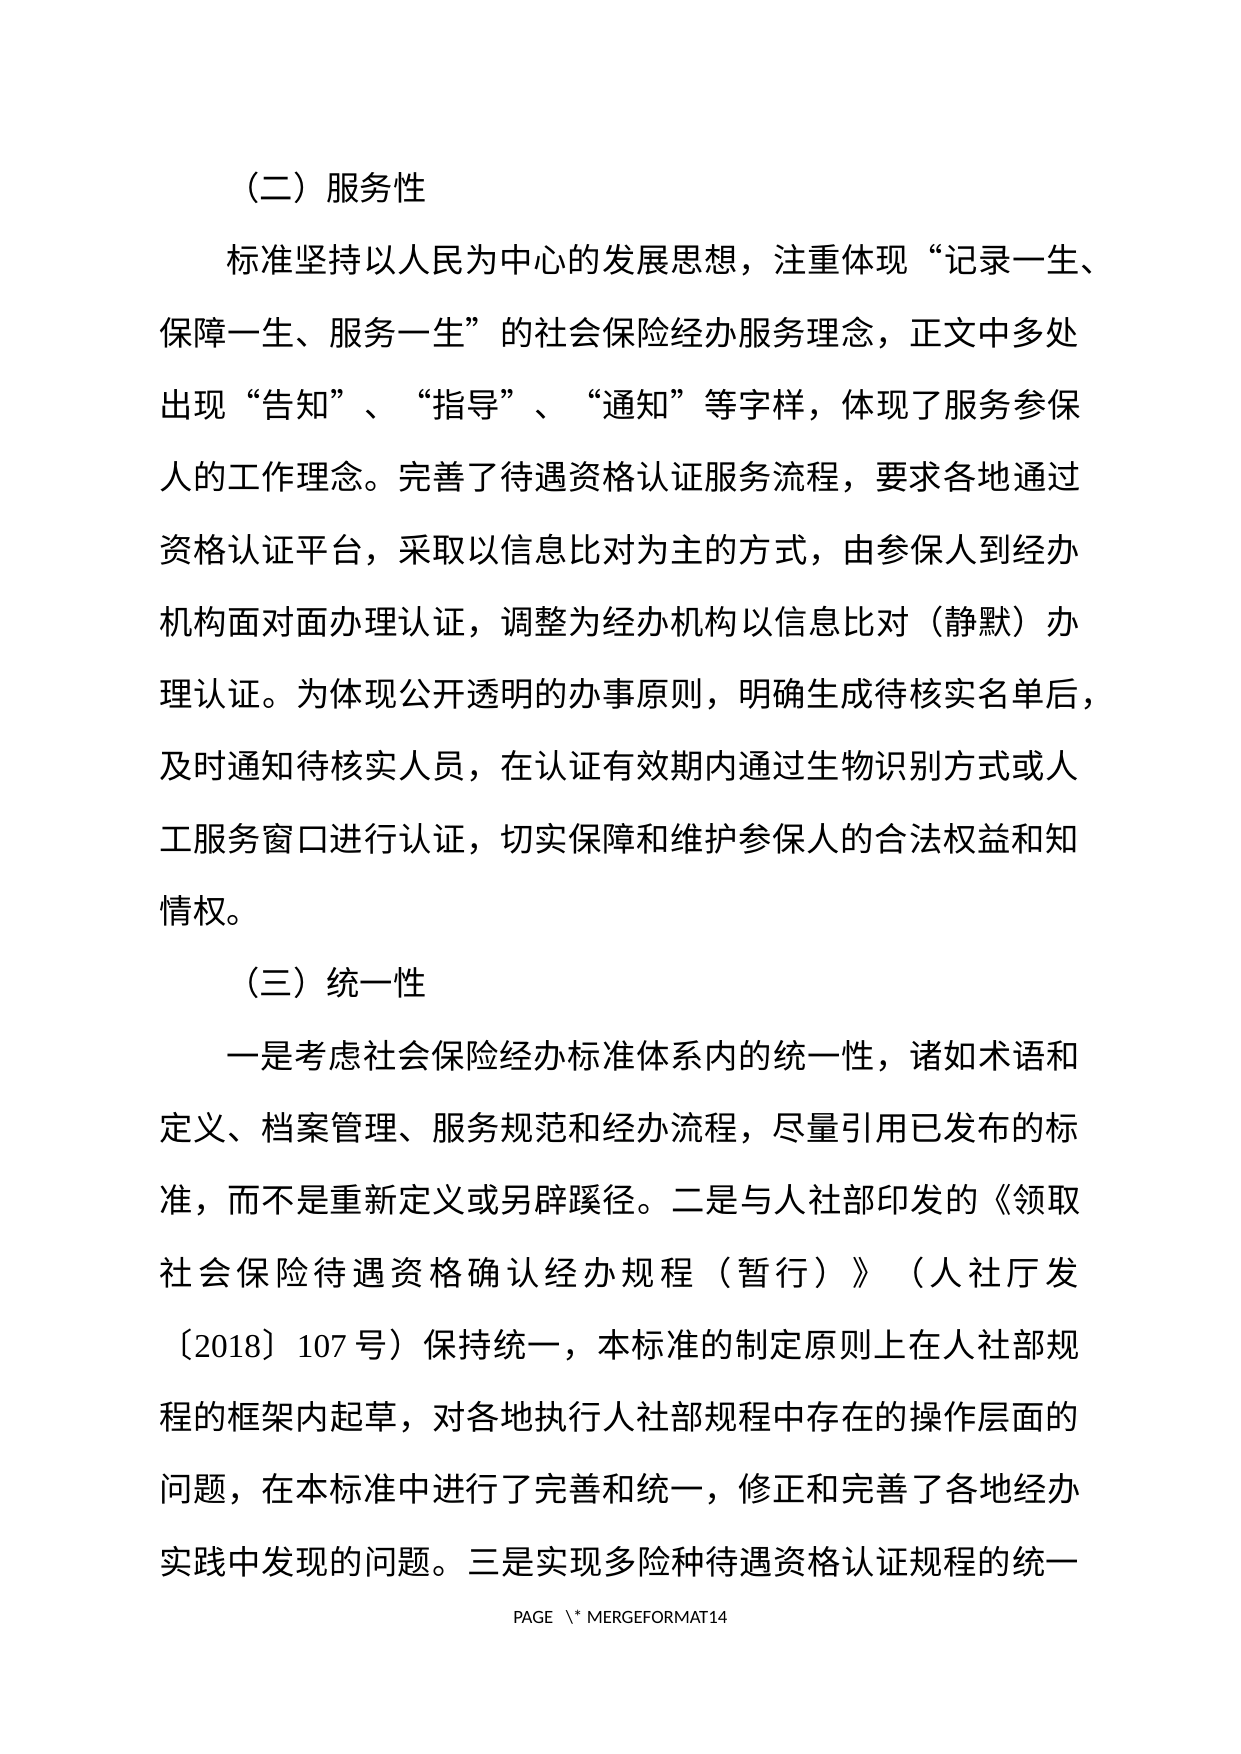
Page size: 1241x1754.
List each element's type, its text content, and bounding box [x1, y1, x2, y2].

text （二）服务性 [159, 162, 1081, 210]
text 标准坚持以人民为中心的发展思想，注重体现“记录一生、保障一生、服务一生”的社会保险经办服务理念，正文中多处出现“告知”、“指导”、“通知”等字样，体现了服务参保人的工作理念。完善了待遇资格认证服务流程，要求各地通过资格认证平台，采取以信息比对为主的方式，由参保人到经办机构面对面办理认证，调整为经办机构以信息比对（静默）办理认证。为体现公开透明的办事原则，明确生成待核实名单后，及时通知待核实人员，在认证有效期内通过生物识别方式或人工服务窗口进行认证，切实保障和维护参保人的合法权益和知情权。 [159, 234, 1081, 933]
text （三）统一性 [159, 957, 1081, 1005]
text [159, 1029, 1081, 1584]
